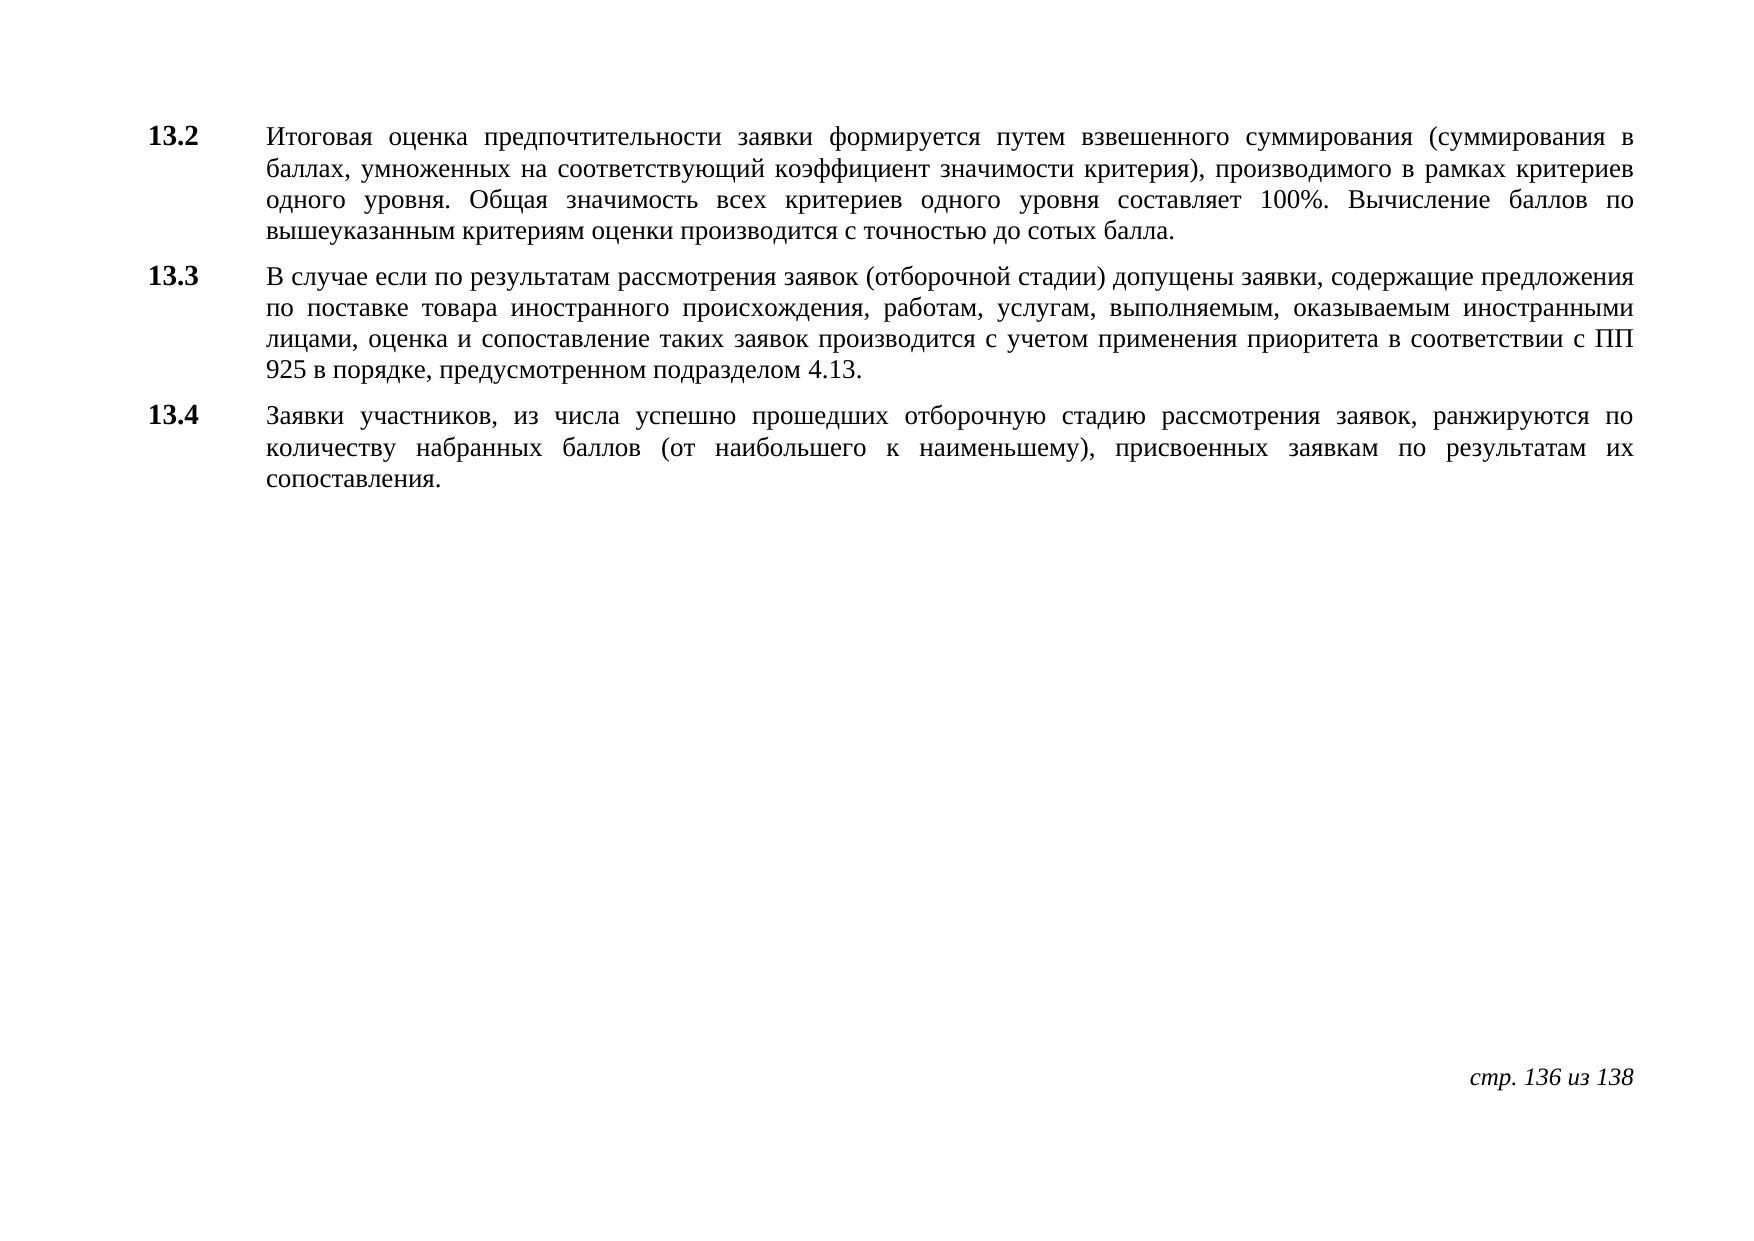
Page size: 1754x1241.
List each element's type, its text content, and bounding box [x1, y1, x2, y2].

list Заявки участников, из числа успешно прошедших отборочную стадию рассмотрения заявок, ранжируются по количеству набранных баллов (от наибольшего к наименьшему), присвоенных заявкам по результатам их сопоставления. [148, 397, 1636, 493]
list Итоговая оценка предпочтительности заявки формируется путем взвешенного суммирования (суммирования в баллах, умноженных на соответствующий коэффициент значимости критерия), производимого в рамках критериев одного уровня. Общая значимость всех критериев одного уровня составляет 100%. Вычисление баллов по вышеуказанным критериям оценки производится с точностью до сотых балла. [148, 118, 1636, 245]
list В случае если по результатам рассмотрения заявок (отборочной стадии) допущены заявки, содержащие предложения по поставке товара иностранного происхождения, работам, услугам, выполняемым, оказываемым иностранными лицами, оценка и сопоставление таких заявок производится с учетом применения приоритета в соответствии с ПП 925 в порядке, предусмотренном подразделом 4.13. [148, 258, 1636, 384]
